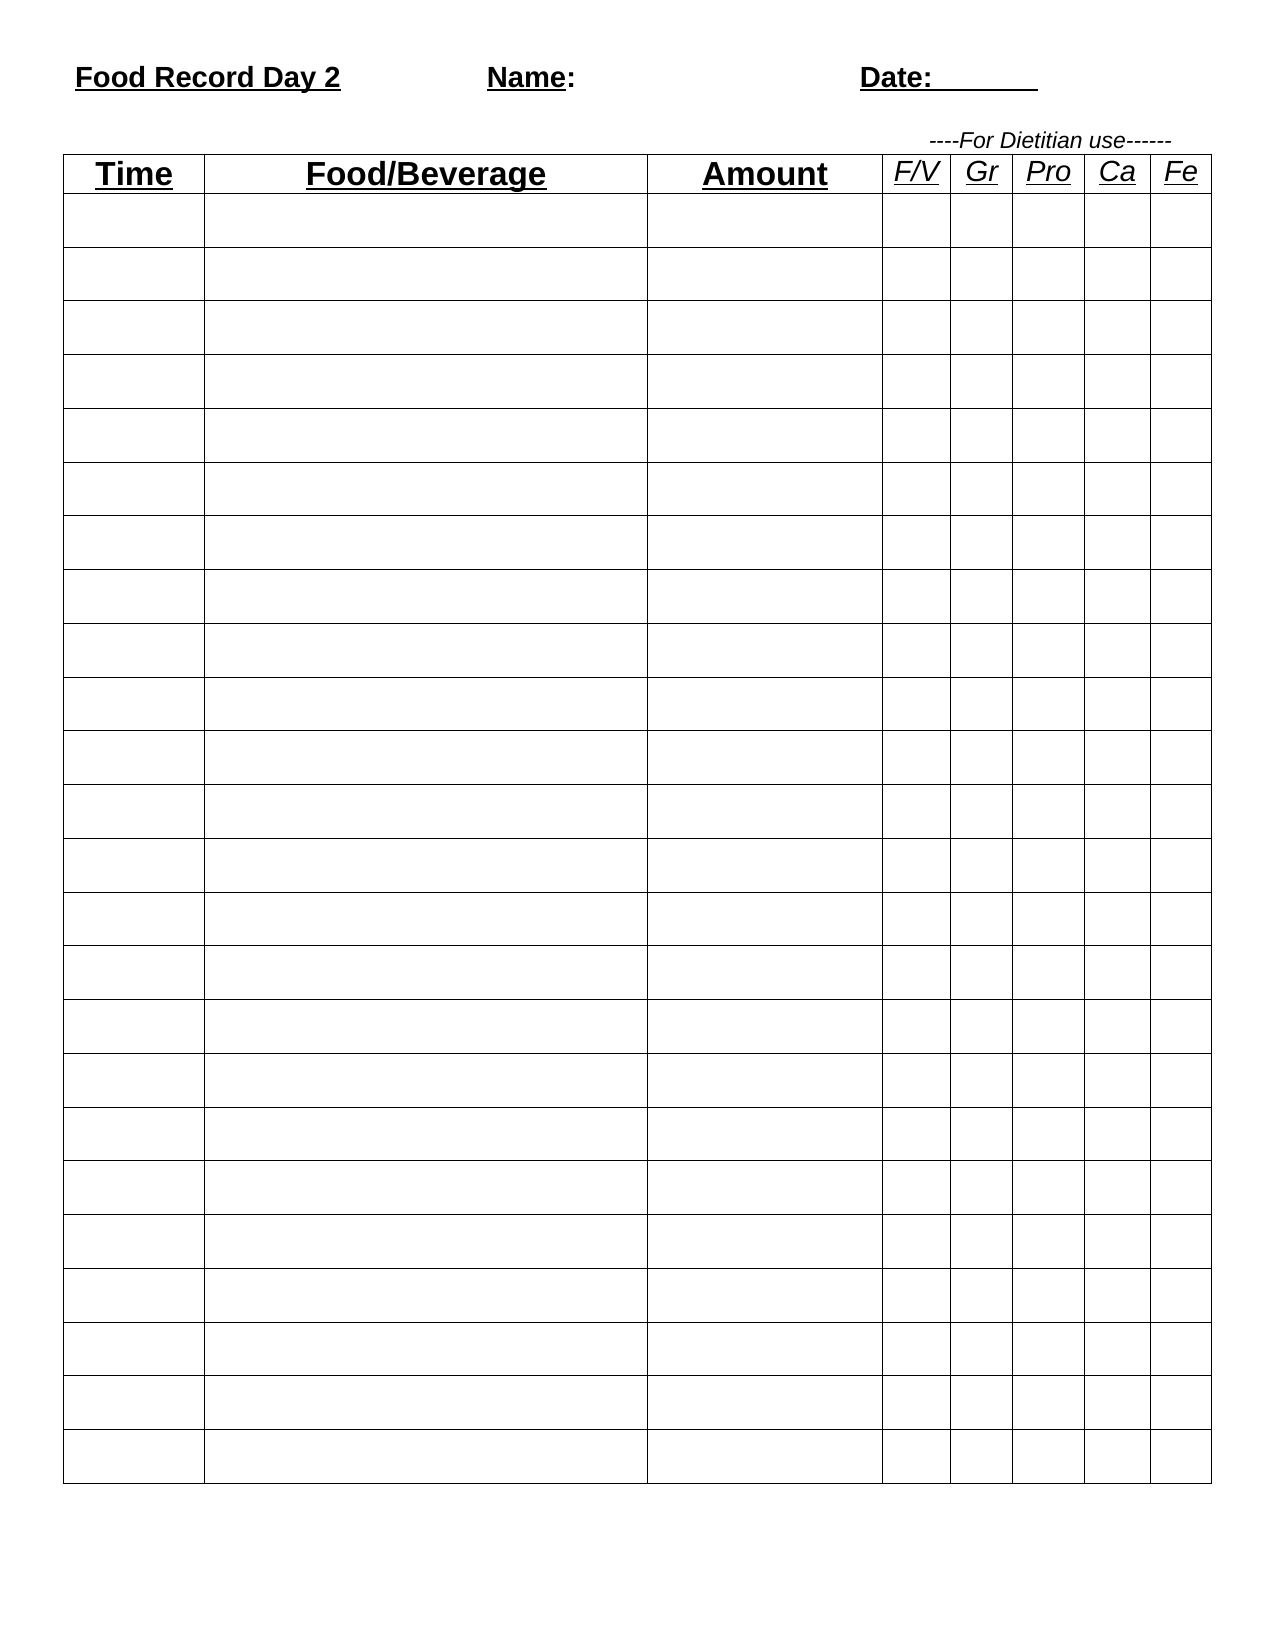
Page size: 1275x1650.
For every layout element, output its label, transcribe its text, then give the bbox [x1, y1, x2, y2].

table_cell [64, 1376, 204, 1429]
table_cell [205, 893, 647, 945]
table_header Pro [1013, 155, 1084, 193]
table_cell [883, 1161, 950, 1214]
table_cell [648, 839, 882, 892]
table_cell [951, 946, 1012, 999]
table_cell [1151, 248, 1211, 300]
table_header Food/Beverage [205, 155, 647, 193]
table_cell [1085, 1376, 1150, 1429]
table_cell [1151, 678, 1211, 730]
table_cell [1085, 785, 1150, 838]
table_cell [205, 839, 647, 892]
table_cell [1013, 624, 1084, 677]
table_cell [64, 570, 204, 623]
table_cell [1085, 409, 1150, 462]
table_header F/V [883, 155, 950, 193]
table_cell [64, 1323, 204, 1375]
table_cell [951, 1323, 1012, 1375]
table_cell [205, 248, 647, 300]
table_cell [64, 409, 204, 462]
table_cell [205, 1215, 647, 1268]
table_cell [1151, 355, 1211, 408]
table_cell [648, 301, 882, 354]
table_cell [1013, 355, 1084, 408]
table_cell [64, 1161, 204, 1214]
table_cell [951, 194, 1012, 247]
table_cell [1013, 1430, 1084, 1483]
table_cell [648, 1269, 882, 1322]
table_cell [1013, 678, 1084, 730]
table_cell [1151, 839, 1211, 892]
table_cell [1013, 1000, 1084, 1053]
table_cell [951, 1161, 1012, 1214]
table_cell [883, 1376, 950, 1429]
table_cell [951, 355, 1012, 408]
table_cell [951, 1430, 1012, 1483]
table_cell [1085, 731, 1150, 784]
table_cell [1013, 731, 1084, 784]
table_cell [951, 248, 1012, 300]
table_cell [883, 731, 950, 784]
table_cell [648, 1376, 882, 1429]
table_cell [205, 678, 647, 730]
table_cell [205, 409, 647, 462]
table_cell [64, 678, 204, 730]
table_cell [1013, 785, 1084, 838]
table_cell [883, 839, 950, 892]
table_cell [205, 1430, 647, 1483]
table_cell [1013, 893, 1084, 945]
table_cell [648, 463, 882, 515]
table_cell [64, 1269, 204, 1322]
table_cell [1013, 409, 1084, 462]
table_cell [1151, 1323, 1211, 1375]
table_cell [1085, 1430, 1150, 1483]
table_cell [1085, 463, 1150, 515]
table_cell [1013, 946, 1084, 999]
table_cell [883, 1269, 950, 1322]
table_cell [205, 624, 647, 677]
table_cell [205, 194, 647, 247]
table_cell [1151, 1000, 1211, 1053]
table_cell [648, 1323, 882, 1375]
table_cell [951, 463, 1012, 515]
table_cell [1013, 248, 1084, 300]
table_cell [64, 839, 204, 892]
table_cell [64, 731, 204, 784]
table_cell [951, 409, 1012, 462]
table_cell [205, 355, 647, 408]
table_cell [648, 1161, 882, 1214]
table_cell [648, 1000, 882, 1053]
table_cell [1151, 1108, 1211, 1160]
table_cell [1151, 570, 1211, 623]
table_cell [205, 1161, 647, 1214]
table_cell [1151, 1054, 1211, 1107]
table_cell [1085, 893, 1150, 945]
table_cell [1085, 355, 1150, 408]
table_cell [64, 355, 204, 408]
table_cell [205, 570, 647, 623]
table_cell [1013, 570, 1084, 623]
table_cell [883, 409, 950, 462]
table_cell [64, 893, 204, 945]
table_cell [883, 463, 950, 515]
table_cell [64, 301, 204, 354]
table_cell [205, 463, 647, 515]
table_cell [1151, 301, 1211, 354]
table_header Ca [1085, 155, 1150, 193]
table_cell [205, 1323, 647, 1375]
table_cell [1085, 516, 1150, 569]
table_cell [205, 1000, 647, 1053]
table_cell [648, 893, 882, 945]
table_cell [648, 946, 882, 999]
table_cell [1085, 624, 1150, 677]
table_cell [1151, 785, 1211, 838]
table_cell [1013, 194, 1084, 247]
table_cell [1085, 194, 1150, 247]
table_header Fe [1151, 155, 1211, 193]
table_cell [1085, 678, 1150, 730]
table_cell [64, 463, 204, 515]
table_cell [951, 839, 1012, 892]
table_cell [883, 1215, 950, 1268]
table_cell [951, 785, 1012, 838]
table_cell [1085, 1215, 1150, 1268]
table_cell [883, 570, 950, 623]
table_cell [1085, 1161, 1150, 1214]
table_cell [648, 678, 882, 730]
table_cell [951, 570, 1012, 623]
table_cell [1151, 624, 1211, 677]
table_cell [205, 516, 647, 569]
table_cell [1013, 1161, 1084, 1214]
table_cell [951, 1000, 1012, 1053]
table_cell [951, 516, 1012, 569]
table_cell [1013, 516, 1084, 569]
table_cell [205, 731, 647, 784]
table_cell [883, 301, 950, 354]
table_cell [1085, 1000, 1150, 1053]
table_cell [883, 194, 950, 247]
table_cell [648, 1215, 882, 1268]
table_cell [64, 1215, 204, 1268]
table_cell [64, 516, 204, 569]
table_cell [1151, 731, 1211, 784]
table_cell [883, 1000, 950, 1053]
table_cell [883, 785, 950, 838]
table_cell [1013, 839, 1084, 892]
table_cell [951, 301, 1012, 354]
table_cell [205, 785, 647, 838]
table_cell [648, 248, 882, 300]
table_cell [1151, 1376, 1211, 1429]
table_cell [1013, 1054, 1084, 1107]
table_header Gr [951, 155, 1012, 193]
table_cell [951, 731, 1012, 784]
table_cell [1085, 301, 1150, 354]
table_cell [883, 1108, 950, 1160]
table_cell [1085, 1323, 1150, 1375]
table_cell [883, 893, 950, 945]
table_cell [951, 1054, 1012, 1107]
table_cell [648, 785, 882, 838]
table_cell [1151, 516, 1211, 569]
table_cell [883, 624, 950, 677]
table_cell [648, 1108, 882, 1160]
table_cell [1151, 1430, 1211, 1483]
table_cell [205, 1269, 647, 1322]
table_cell [64, 785, 204, 838]
table_cell [1151, 194, 1211, 247]
table_cell [1085, 1054, 1150, 1107]
table_cell [883, 248, 950, 300]
table_cell [64, 248, 204, 300]
table_cell [205, 1108, 647, 1160]
table_cell [951, 624, 1012, 677]
table_header Amount [648, 155, 882, 193]
table_header Time [64, 155, 204, 193]
table_cell [648, 624, 882, 677]
table_cell [205, 1376, 647, 1429]
table_cell [648, 355, 882, 408]
table_cell [883, 516, 950, 569]
table_cell [1013, 1376, 1084, 1429]
table_cell [64, 194, 204, 247]
table_cell [1013, 1215, 1084, 1268]
table_cell [648, 1054, 882, 1107]
table_cell [205, 946, 647, 999]
table_cell [648, 570, 882, 623]
table_cell [883, 1323, 950, 1375]
table_cell [1151, 409, 1211, 462]
table_cell [1085, 1108, 1150, 1160]
table_cell [64, 1000, 204, 1053]
table_cell [1151, 1269, 1211, 1322]
table_cell [883, 946, 950, 999]
table_cell [951, 1108, 1012, 1160]
table_cell [1013, 1323, 1084, 1375]
text ----For Dietitian use------ [825, 127, 1200, 153]
table_cell [1013, 301, 1084, 354]
table_cell [1013, 1269, 1084, 1322]
table_cell [951, 678, 1012, 730]
table_cell [64, 1430, 204, 1483]
table_cell [1013, 463, 1084, 515]
table_cell [1085, 946, 1150, 999]
table_cell [1085, 1269, 1150, 1322]
table_cell [648, 194, 882, 247]
table_cell [1151, 893, 1211, 945]
table_cell [1151, 946, 1211, 999]
table_cell [883, 678, 950, 730]
table_cell [648, 409, 882, 462]
table_cell [64, 946, 204, 999]
table_cell [648, 516, 882, 569]
table_cell [64, 1054, 204, 1107]
table_cell [205, 301, 647, 354]
table_cell [883, 1430, 950, 1483]
table_cell [951, 1376, 1012, 1429]
table_cell [1151, 463, 1211, 515]
table_cell [1151, 1161, 1211, 1214]
table_cell [951, 1215, 1012, 1268]
table_cell [648, 1430, 882, 1483]
table_cell [951, 893, 1012, 945]
text Food Record Day 2 Name: Date: [75, 60, 1200, 93]
table_cell [64, 624, 204, 677]
table_cell [1085, 248, 1150, 300]
table_cell [205, 1054, 647, 1107]
table_cell [1085, 570, 1150, 623]
table_cell [648, 731, 882, 784]
table_cell [1013, 1108, 1084, 1160]
table_cell [951, 1269, 1012, 1322]
table_cell [883, 1054, 950, 1107]
table_cell [883, 355, 950, 408]
table_cell [1151, 1215, 1211, 1268]
table_cell [64, 1108, 204, 1160]
table_cell [1085, 839, 1150, 892]
